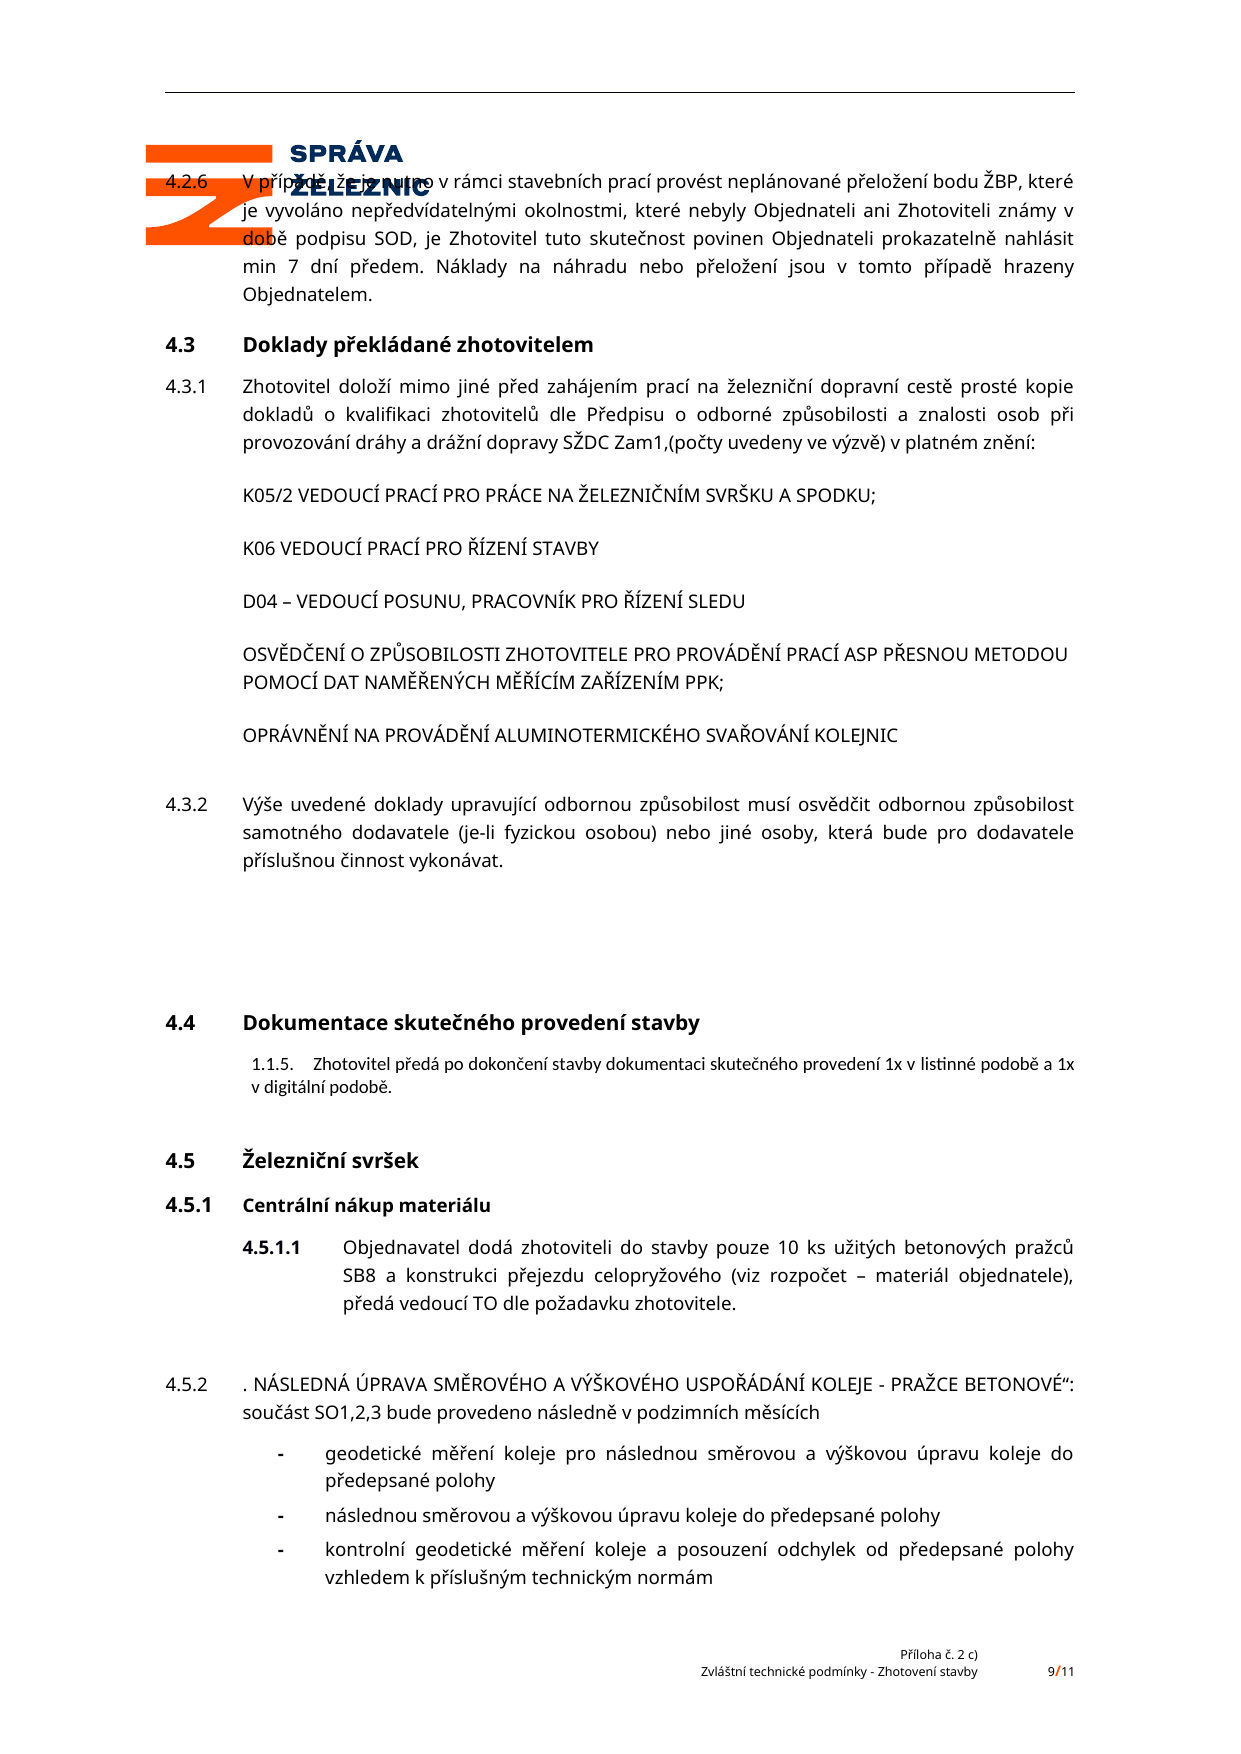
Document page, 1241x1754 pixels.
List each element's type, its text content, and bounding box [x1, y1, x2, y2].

text Osvědčení o způsobilosti zhotovitele pro provádění prací ASP přesnou metodou pomocí dat naměřených měřícím zařízením PPK; [242, 642, 1075, 695]
list kontrolní geodetické měření koleje a posouzení odchylek od předepsané polohy vzhledem k příslušným technickým normám [278, 1536, 1075, 1590]
text D04 – vedoucí posunu, pracovník pro řízení sledu [242, 589, 1075, 614]
list Dokumentace skutečného provedení stavby [165, 1008, 1075, 1037]
list Zhotovitel doloží mimo jiné před zahájením prací na železniční dopravní cestě prosté kopie dokladů o kvalifikaci zhotovitelů dle Předpisu o odborné způsobilosti a znalosti osob při provozování dráhy a drážní dopravy SŽDC Zam1,(počty uvedeny ve výzvě) v platném znění: [165, 373, 1075, 455]
list . NÁSLEDNÁ ÚPRAVA SMĚROVÉHO A VÝŠKOVÉHO USPOŘÁDÁNÍ KOLEJE - PRAŽCE BETONOVÉ“: součást SO1,2,3 bude provedeno následně v podzimních měsících [165, 1371, 1075, 1425]
list Centrální nákup materiálu [165, 1190, 1075, 1219]
list Výše uvedené doklady upravující odbornou způsobilost musí osvědčit odbornou způsobilost samotného dodavatele (je-li fyzickou osobou) nebo jiné osoby, která bude pro dodavatele příslušnou činnost vykonávat. [165, 791, 1075, 873]
list Objednavatel dodá zhotoviteli do stavby pouze 10 ks užitých betonových pražců SB8 a konstrukci přejezdu celopryžového (viz rozpočet – materiál objednatele), předá vedoucí TO dle požadavku zhotovitele. [242, 1234, 1075, 1316]
list následnou směrovou a výškovou úpravu koleje do předepsané polohy [278, 1502, 1075, 1528]
text K06 Vedoucí prací pro řízení stavby [242, 536, 1075, 561]
list Železniční svršek [165, 1147, 1075, 1175]
list V případě, že je nutno v rámci stavebních prací provést neplánované přeložení bodu ŽBP, které je vyvoláno nepředvídatelnými okolnostmi, které nebyly Objednateli ani Zhotoviteli známy v době podpisu SOD, je Zhotovitel tuto skutečnost povinen Objednateli prokazatelně nahlásit min 7 dní předem. Náklady na náhradu nebo přeložení jsou v tomto případě hrazeny Objednatelem. [165, 169, 1075, 306]
text K05/2 Vedoucí prací pro práce na železničním svršku a spodku; [242, 483, 1075, 508]
text Oprávnění na provádění aluminotermického svařování kolejnic [242, 723, 1075, 748]
list geodetické měření koleje pro následnou směrovou a výškovou úpravu koleje do předepsané polohy [278, 1440, 1075, 1493]
list Zhotovitel předá po dokončení stavby dokumentaci skutečného provedení 1x v listinné podobě a 1x v digitální podobě. [251, 1052, 1075, 1098]
list Doklady překládané zhotovitelem [165, 330, 1075, 358]
